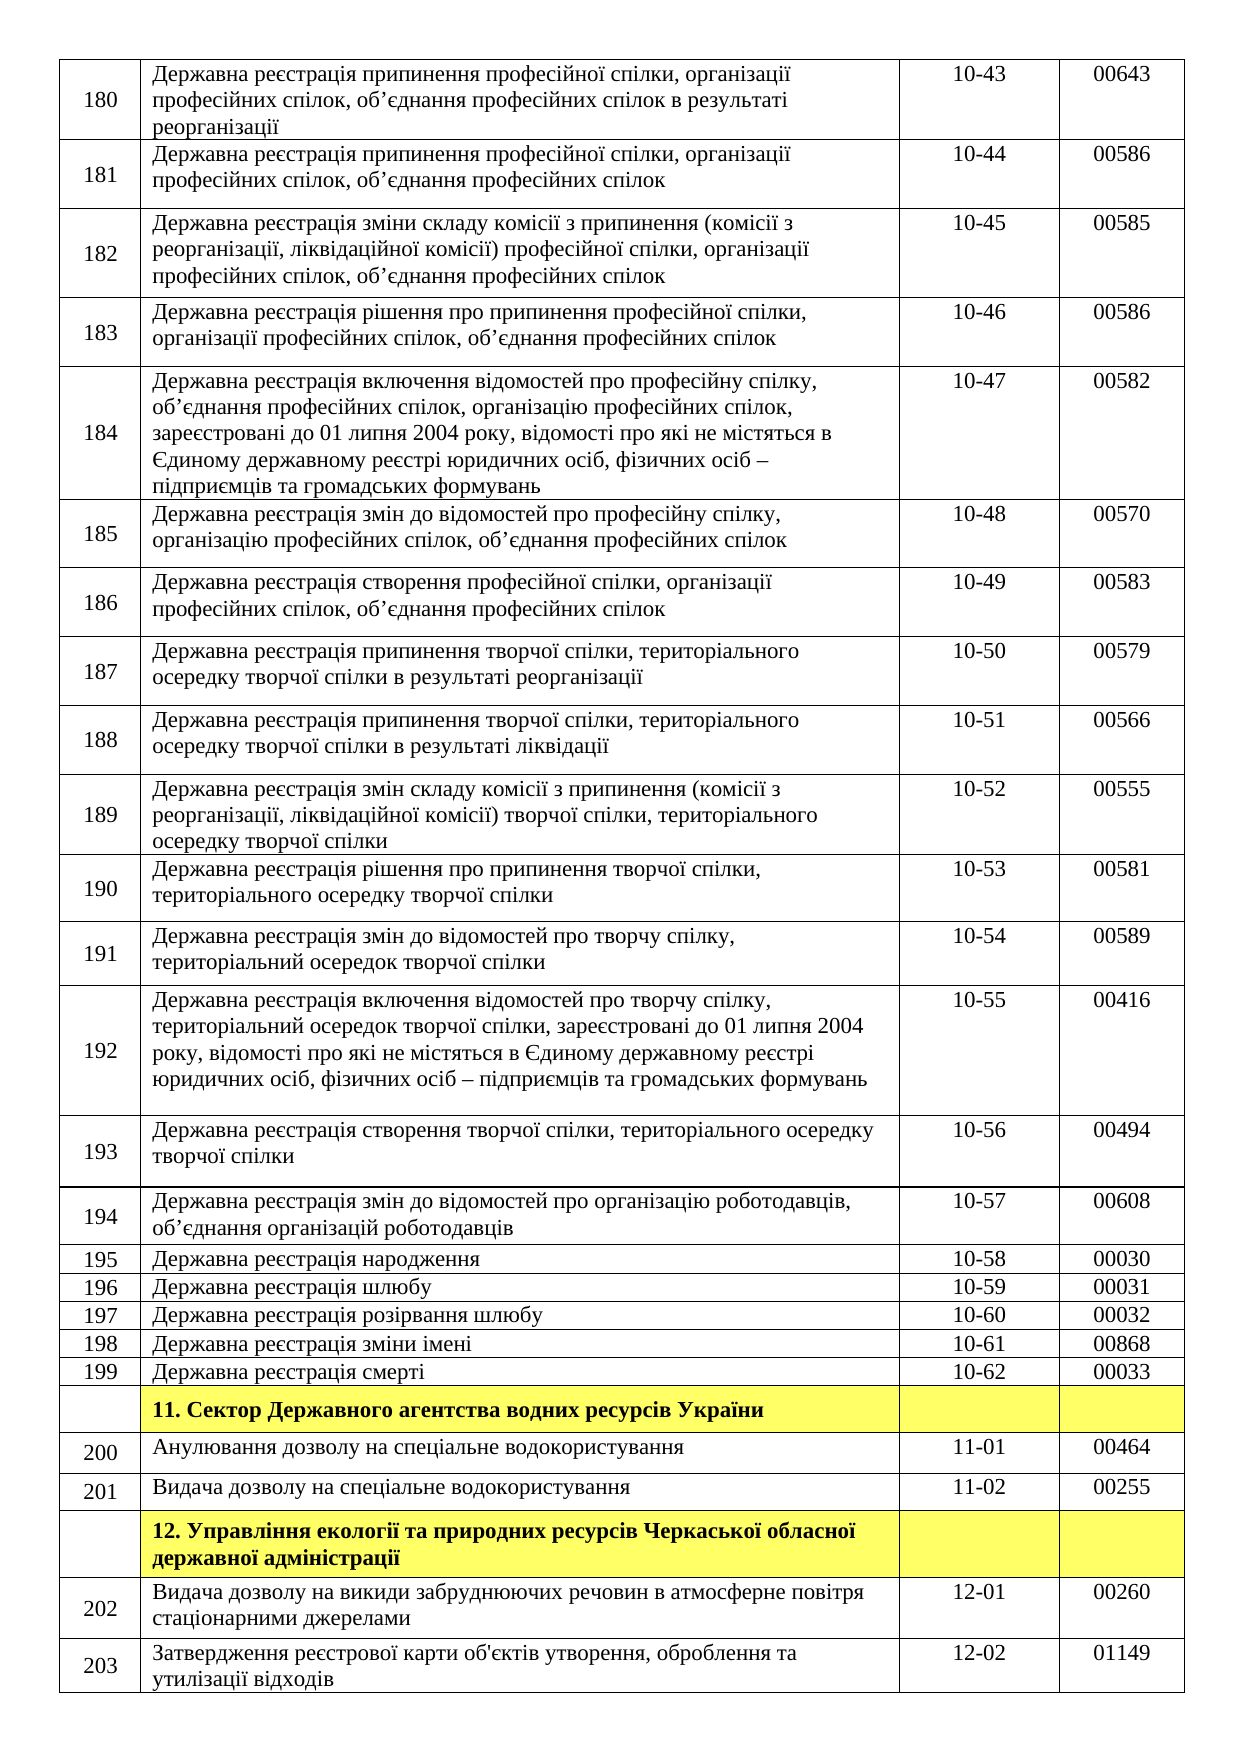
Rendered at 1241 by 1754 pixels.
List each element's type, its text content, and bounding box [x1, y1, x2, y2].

table_cell 190 [60, 855, 140, 921]
table_cell 00260 [1060, 1578, 1184, 1638]
table_cell 10-59 [900, 1274, 1059, 1301]
table_cell 00589 [1060, 922, 1184, 985]
table_cell 11-01 [900, 1433, 1059, 1472]
table_cell 00555 [1060, 775, 1184, 854]
table_cell 00586 [1060, 140, 1184, 208]
table_cell 10-61 [900, 1330, 1059, 1357]
table_cell 00032 [1060, 1302, 1184, 1329]
table_cell 00494 [1060, 1116, 1184, 1186]
table_cell 00582 [1060, 367, 1184, 498]
table_cell 00464 [1060, 1433, 1184, 1472]
table_cell Державна реєстрація включення відомостей про творчу спілку, територіальний осередок творчої спілки, зареєстровані до 01 липня 2004 року, відомості про які не містяться в Єдиному державному реєстрі юридичних осіб, фізичних осіб – підприємців та громадських формувань [141, 986, 899, 1114]
table_cell 11. Сектор Державного агентства водних ресурсів України [141, 1386, 899, 1432]
table_cell 189 [60, 775, 140, 854]
table_cell 12. Управління екології та природних ресурсів Черкаської обласної державної адміністрації [141, 1511, 899, 1577]
table_cell 00255 [1060, 1474, 1184, 1510]
table_cell Державна реєстрація народження [141, 1245, 899, 1272]
table_cell 200 [60, 1433, 140, 1472]
table_cell 10-46 [900, 298, 1059, 366]
table_cell Державна реєстрація зміни імені [141, 1330, 899, 1357]
table_cell 10-45 [900, 209, 1059, 297]
table_cell 10-56 [900, 1116, 1059, 1186]
table_cell Анулювання дозволу на спеціальне водокористування [141, 1433, 899, 1472]
table_cell Державна реєстрація змін складу комісії з припинення (комісії з реорганізації, ліквідаційної комісії) творчої спілки, територіального осередку творчої спілки [141, 775, 899, 854]
table_cell 10-44 [900, 140, 1059, 208]
table_cell 185 [60, 500, 140, 567]
table_cell 197 [60, 1302, 140, 1329]
table_cell 192 [60, 986, 140, 1114]
table_cell 00579 [1060, 637, 1184, 705]
table_cell Державна реєстрація припинення професійної спілки, організації професійних спілок, об’єднання професійних спілок в результаті реорганізації [141, 60, 899, 139]
table_cell 195 [60, 1245, 140, 1272]
table_cell 10-58 [900, 1245, 1059, 1272]
table_cell 10-52 [900, 775, 1059, 854]
table_cell 10-53 [900, 855, 1059, 921]
table_cell 198 [60, 1330, 140, 1357]
table_cell Державна реєстрація змін до відомостей про організацію роботодавців, об’єднання організацій роботодавців [141, 1188, 899, 1244]
table_cell 10-57 [900, 1188, 1059, 1244]
table_cell Державна реєстрація припинення творчої спілки, територіального осередку творчої спілки в результаті ліквідації [141, 706, 899, 773]
table_cell 199 [60, 1358, 140, 1385]
table_cell 196 [60, 1274, 140, 1301]
table_cell Державна реєстрація створення творчої спілки, територіального осередку творчої спілки [141, 1116, 899, 1186]
table_cell 00566 [1060, 706, 1184, 773]
table_cell Державна реєстрація припинення творчої спілки, територіального осередку творчої спілки в результаті реорганізації [141, 637, 899, 705]
table_cell 10-43 [900, 60, 1059, 139]
table_cell 12-01 [900, 1578, 1059, 1638]
table_cell [900, 1386, 1059, 1432]
table_cell 191 [60, 922, 140, 985]
table_cell 10-50 [900, 637, 1059, 705]
table_cell 10-48 [900, 500, 1059, 567]
table_cell Видача дозволу на спеціальне водокористування [141, 1474, 899, 1510]
table_cell Державна реєстрація змін до відомостей про професійну спілку, організацію професійних спілок, об’єднання професійних спілок [141, 500, 899, 567]
table_cell 10-47 [900, 367, 1059, 498]
table_cell 00585 [1060, 209, 1184, 297]
table_cell 00583 [1060, 568, 1184, 636]
table_cell 00033 [1060, 1358, 1184, 1385]
table_cell Державна реєстрація рішення про припинення професійної спілки, організації професійних спілок, об’єднання професійних спілок [141, 298, 899, 366]
table_cell 203 [60, 1639, 140, 1692]
table_cell 180 [60, 60, 140, 139]
table_cell 10-55 [900, 986, 1059, 1114]
table_cell 00608 [1060, 1188, 1184, 1244]
table_cell Державна реєстрація розірвання шлюбу [141, 1302, 899, 1329]
table_cell 00570 [1060, 500, 1184, 567]
table_cell Державна реєстрація зміни складу комісії з припинення (комісії з реорганізації, ліквідаційної комісії) професійної спілки, організації професійних спілок, об’єднання професійних спілок [141, 209, 899, 297]
table_cell 10-51 [900, 706, 1059, 773]
table_cell 00030 [1060, 1245, 1184, 1272]
table_cell Державна реєстрація шлюбу [141, 1274, 899, 1301]
table_cell 00581 [1060, 855, 1184, 921]
table_cell Державна реєстрація включення відомостей про професійну спілку, об’єднання професійних спілок, організацію професійних спілок, зареєстровані до 01 липня 2004 року, відомості про які не містяться в Єдиному державному реєстрі юридичних осіб, фізичних осіб – підприємців та громадських формувань [141, 367, 899, 498]
table_cell 01149 [1060, 1639, 1184, 1692]
table_cell 12-02 [900, 1639, 1059, 1692]
table_cell 10-54 [900, 922, 1059, 985]
table_cell Державна реєстрація змін до відомостей про творчу спілку, територіальний осередок творчої спілки [141, 922, 899, 985]
table_cell 193 [60, 1116, 140, 1186]
table_cell 11-02 [900, 1474, 1059, 1510]
table_cell 10-49 [900, 568, 1059, 636]
table_cell 201 [60, 1474, 140, 1510]
table_cell 202 [60, 1578, 140, 1638]
table_cell [1060, 1511, 1184, 1577]
table_cell 00643 [1060, 60, 1184, 139]
table_cell 00868 [1060, 1330, 1184, 1357]
table_cell 188 [60, 706, 140, 773]
table_cell 00586 [1060, 298, 1184, 366]
table_cell [1060, 1386, 1184, 1432]
table_cell 10-62 [900, 1358, 1059, 1385]
table_cell [60, 1511, 140, 1577]
table_cell 181 [60, 140, 140, 208]
table_cell Державна реєстрація припинення професійної спілки, організації професійних спілок, об’єднання професійних спілок [141, 140, 899, 208]
table_cell 186 [60, 568, 140, 636]
table_cell 183 [60, 298, 140, 366]
table_cell Державна реєстрація створення професійної спілки, організації професійних спілок, об’єднання професійних спілок [141, 568, 899, 636]
table_cell Видача дозволу на викиди забруднюючих речовин в атмосферне повітря стаціонарними джерелами [141, 1578, 899, 1638]
table_cell Державна реєстрація рішення про припинення творчої спілки, територіального осередку творчої спілки [141, 855, 899, 921]
table_cell 00031 [1060, 1274, 1184, 1301]
table_cell 182 [60, 209, 140, 297]
table_cell Державна реєстрація смерті [141, 1358, 899, 1385]
table_cell 194 [60, 1188, 140, 1244]
table_cell 10-60 [900, 1302, 1059, 1329]
table_cell [900, 1511, 1059, 1577]
table_cell 00416 [1060, 986, 1184, 1114]
table_cell Затвердження реєстрової карти об'єктів утворення, оброблення та утилізації відходів [141, 1639, 899, 1692]
table_cell 184 [60, 367, 140, 498]
table_cell 187 [60, 637, 140, 705]
table_cell [60, 1386, 140, 1432]
